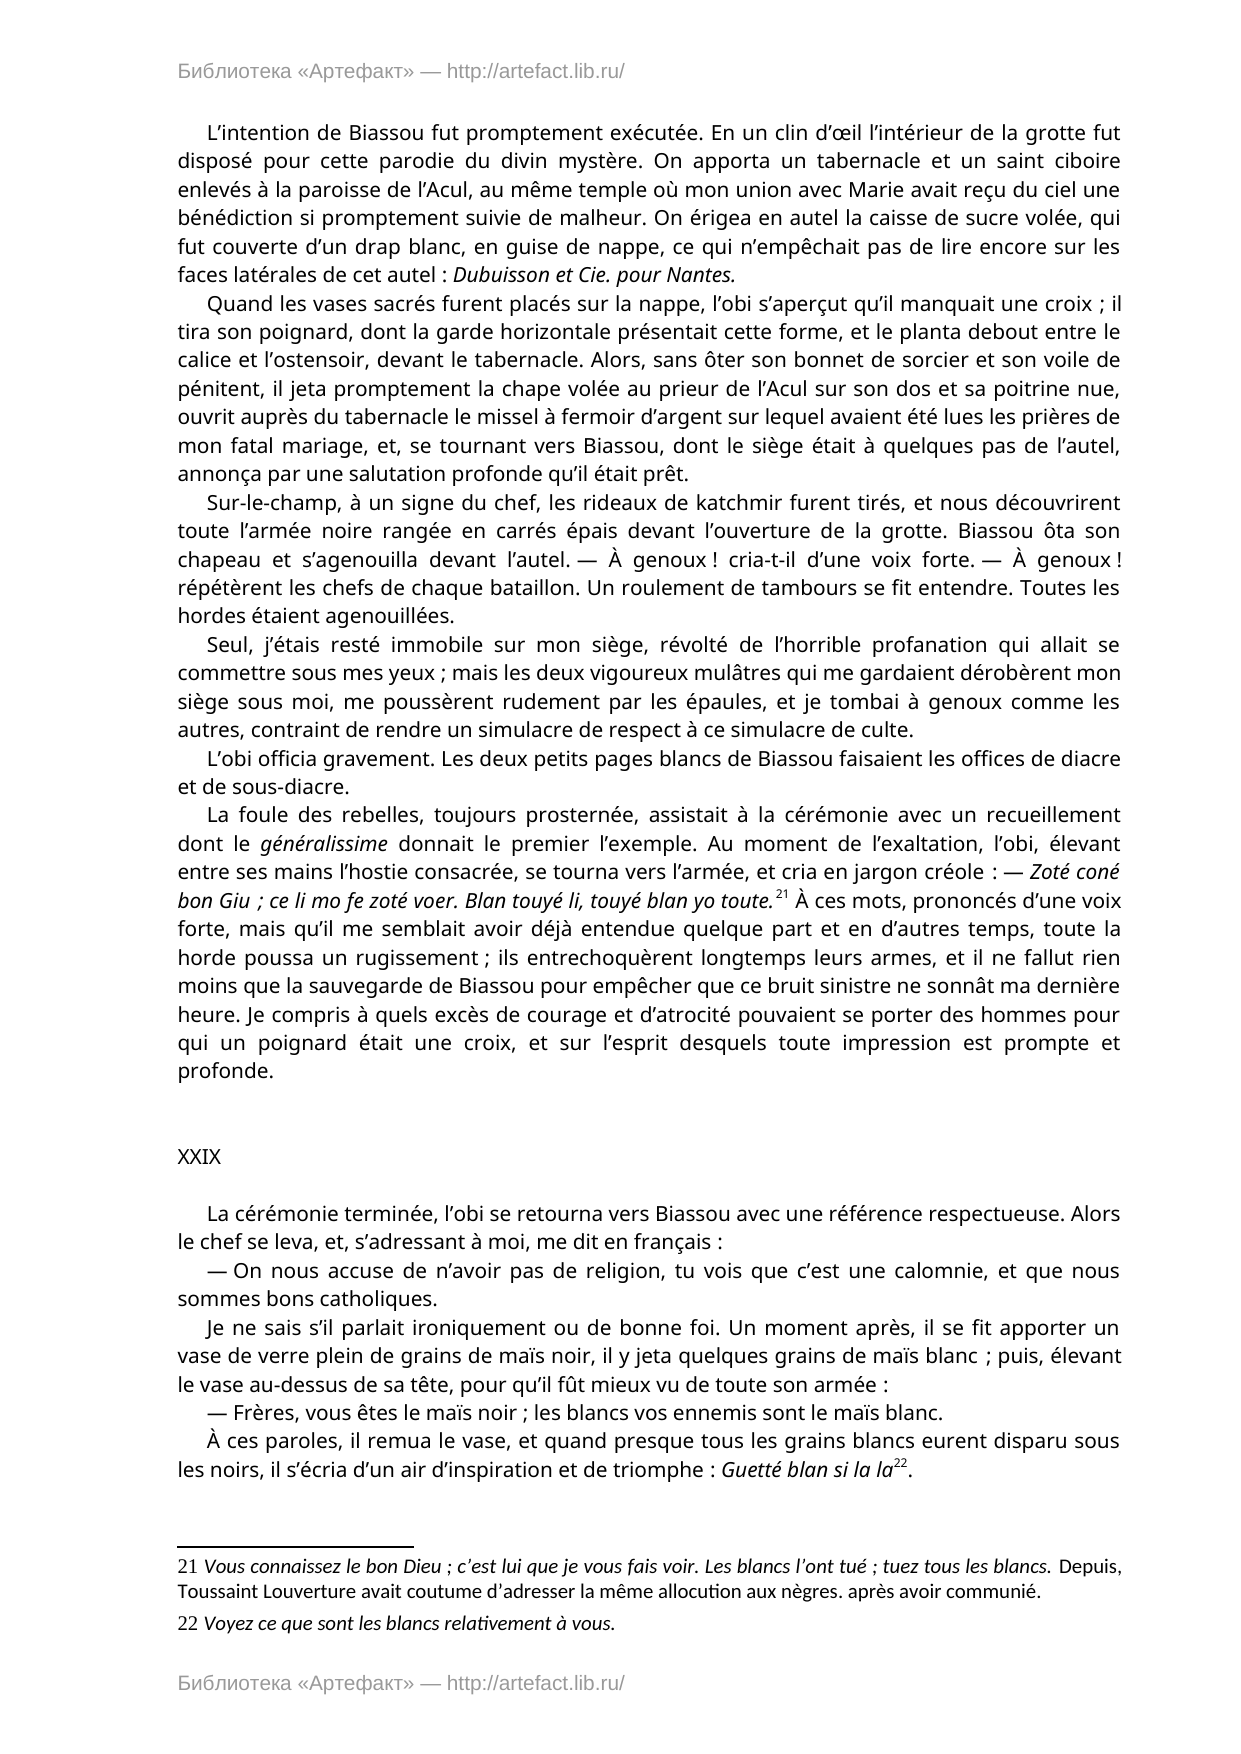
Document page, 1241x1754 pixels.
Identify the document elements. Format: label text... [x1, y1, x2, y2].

text À ces paroles, il remua le vase, et quand presque tous les grains blancs eurent disparu sous les noirs, il s’écria d’un air d’inspiration et de triomphe : Guetté blan si la la. [177, 1427, 1122, 1483]
text La cérémonie terminée, l’obi se retourna vers Biassou avec une référence respectueuse. Alors le chef se leva, et, s’adressant à moi, me dit en français : [177, 1199, 1122, 1256]
text Seul, j’étais resté immobile sur mon siège, révolté de l’horrible profanation qui allait se commettre sous mes yeux ; mais les deux vigoureux mulâtres qui me gardaient dérobèrent mon siège sous moi, me poussèrent rudement par les épaules, et je tombai à genoux comme les autres, contraint de rendre un simulacre de respect à ce simulacre de culte. [177, 630, 1122, 744]
subtitle XXIX [177, 1142, 1122, 1170]
text Je ne sais s’il parlait ironiquement ou de bonne foi. Un moment après, il se fit apporter un vase de verre plein de grains de maïs noir, il y jeta quelques grains de maïs blanc ; puis, élevant le vase au-dessus de sa tête, pour qu’il fût mieux vu de toute son armée : [177, 1313, 1122, 1398]
text L’obi officia gravement. Les deux petits pages blancs de Biassou faisaient les offices de diacre et de sous-diacre. [177, 744, 1122, 801]
text — On nous accuse de n’avoir pas de religion, tu vois que c’est une calomnie, et que nous sommes bons catholiques. [177, 1256, 1122, 1313]
text La foule des rebelles, toujours prosternée, assistait à la cérémonie avec un recueillement dont le généralissime donnait le premier l’exemple. Au moment de l’exaltation, l’obi, élevant entre ses mains l’hostie consacrée, se tourna vers l’armée, et cria en jargon créole : — Zoté coné bon Giu ; ce li mo fe zoté voer. Blan touyé li, touyé blan yo toute. À ces mots, prononcés d’une voix forte, mais qu’il me semblait avoir déjà entendue quelque part et en d’autres temps, toute la horde poussa un rugissement ; ils entrechoquèrent longtemps leurs armes, et il ne fallut rien moins que la sauvegarde de Biassou pour empêcher que ce bruit sinistre ne sonnât ma dernière heure. Je compris à quels excès de courage et d’atrocité pouvaient se porter des hommes pour qui un poignard était une croix, et sur l’esprit desquels toute impression est prompte et profonde. [177, 801, 1122, 1085]
text Sur-le-champ, à un signe du chef, les rideaux de katchmir furent tirés, et nous découvrirent toute l’armée noire rangée en carrés épais devant l’ouverture de la grotte. Biassou ôta son chapeau et s’agenouilla devant l’autel. — À genoux ! cria-t-il d’une voix forte. — À genoux ! répétèrent les chefs de chaque bataillon. Un roulement de tambours se fit entendre. Toutes les hordes étaient agenouillées. [177, 488, 1122, 630]
text — Frères, vous êtes le maïs noir ; les blancs vos ennemis sont le maïs blanc. [177, 1398, 1122, 1427]
text L’intention de Biassou fut promptement exécutée. En un clin d’œil l’intérieur de la grotte fut disposé pour cette parodie du divin mystère. On apporta un tabernacle et un saint ciboire enlevés à la paroisse de l’Acul, au même temple où mon union avec Marie avait reçu du ciel une bénédiction si promptement suivie de malheur. On érigea en autel la caisse de sucre volée, qui fut couverte d’un drap blanc, en guise de nappe, ce qui n’empêchait pas de lire encore sur les faces latérales de cet autel : Dubuisson et Cie. pour Nantes. [177, 118, 1122, 289]
text Quand les vases sacrés furent placés sur la nappe, l’obi s’aperçut qu’il manquait une croix ; il tira son poignard, dont la garde horizontale présentait cette forme, et le planta debout entre le calice et l’ostensoir, devant le tabernacle. Alors, sans ôter son bonnet de sorcier et son voile de pénitent, il jeta promptement la chape volée au prieur de l’Acul sur son dos et sa poitrine nue, ouvrit auprès du tabernacle le missel à fermoir d’argent sur lequel avaient été lues les prières de mon fatal mariage, et, se tournant vers Biassou, dont le siège était à quelques pas de l’autel, annonça par une salutation profonde qu’il était prêt. [177, 289, 1122, 488]
